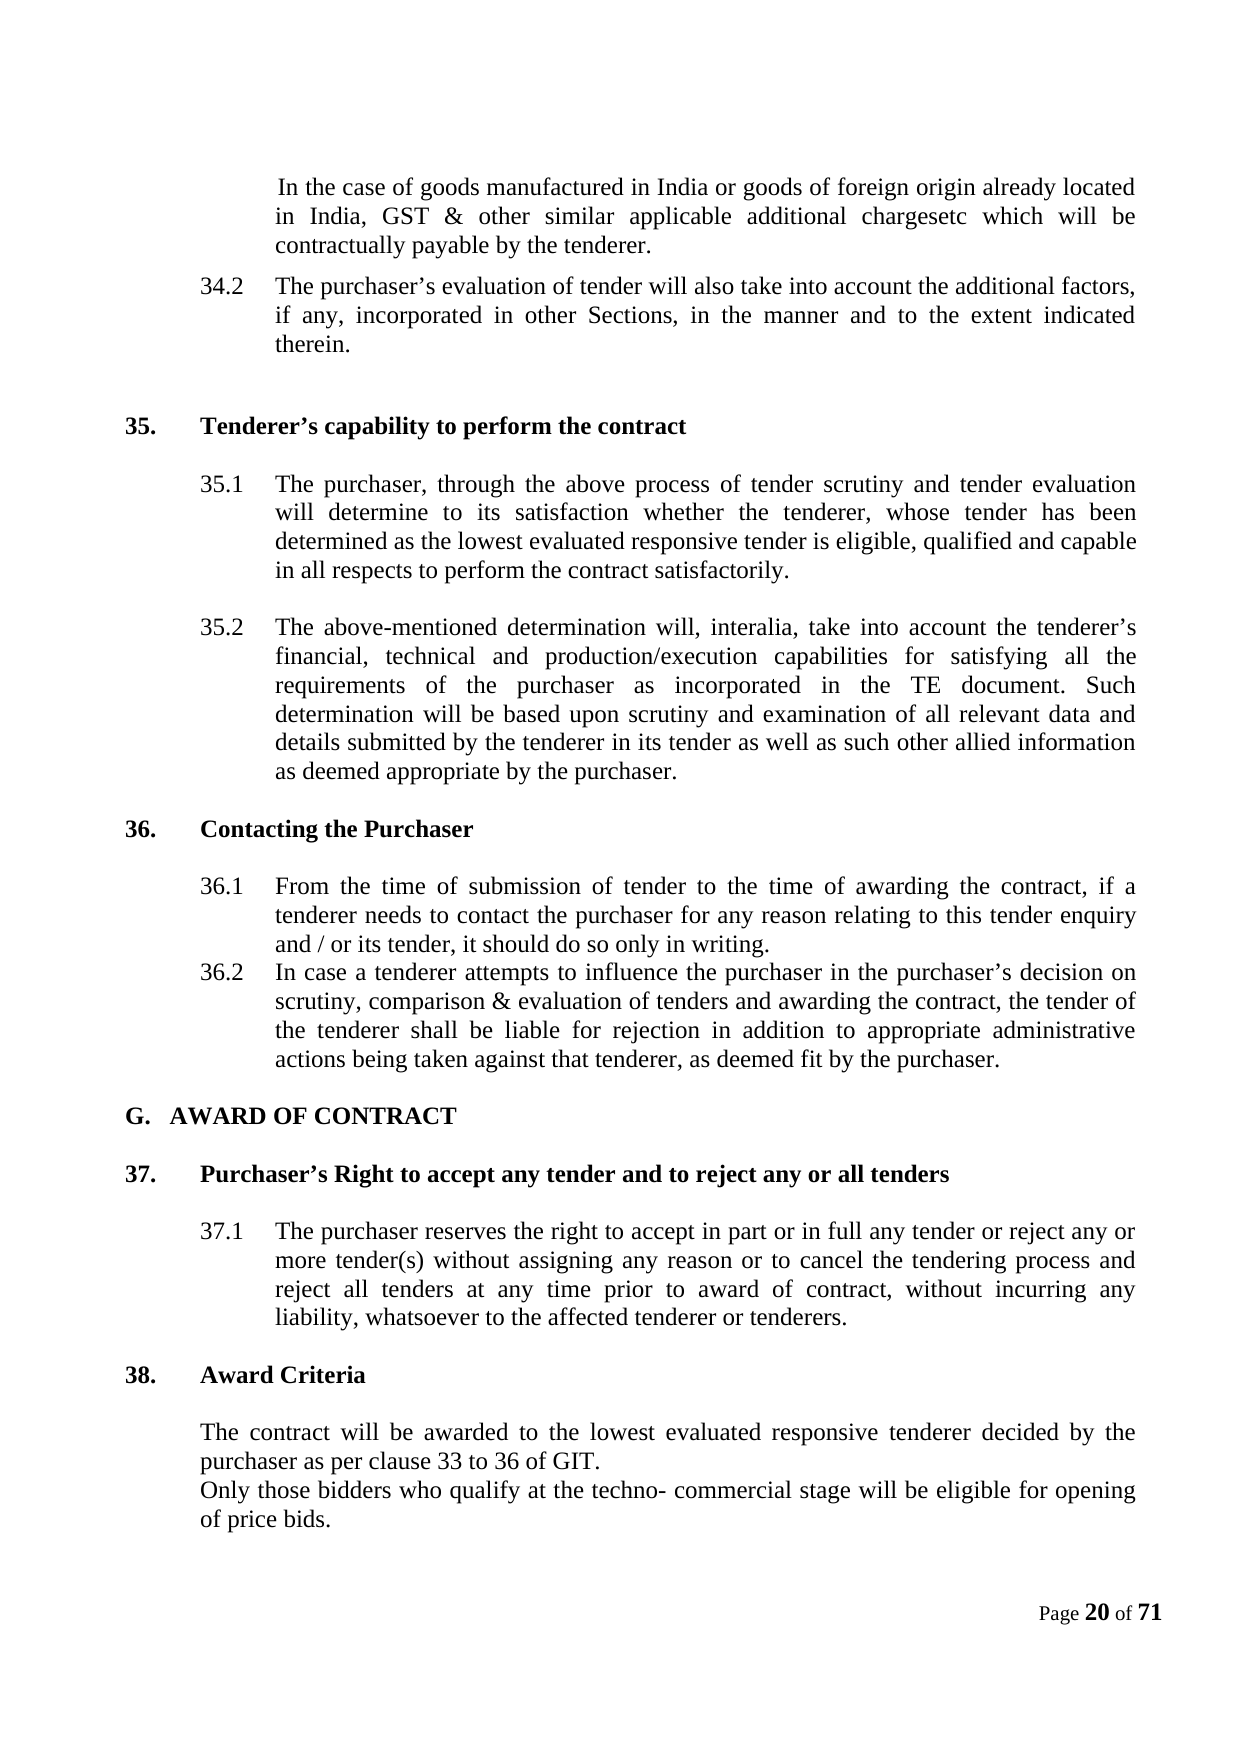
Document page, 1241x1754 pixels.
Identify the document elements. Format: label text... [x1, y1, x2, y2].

text 35. Tenderer’s capability to perform the contract [125, 411, 1137, 440]
text 36.1 From the time of submission of tender to the time of awarding the contract, if a tenderer needs to contact the purchaser for any reason relating to this tender enquiry and / or its tender, it should do so only in writing. [200, 871, 1137, 957]
text 37. Purchaser’s Right to accept any tender and to reject any or all tenders [125, 1159, 1137, 1187]
text 35.1 The purchaser, through the above process of tender scrutiny and tender evaluation will determine to its satisfaction whether the tenderer, whose tender has been determined as the lowest evaluated responsive tender is eligible, qualified and capable in all respects to perform the contract satisfactorily. [200, 469, 1137, 584]
text G. AWARD OF CONTRACT [125, 1101, 1137, 1130]
text In the case of goods manufactured in India or goods of foreign origin already located in India, GST & other similar applicable additional chargesetc which will be contractually payable by the tenderer. [250, 172, 1137, 259]
text 36.2 In case a tenderer attempts to influence the purchaser in the purchaser’s decision on scrutiny, comparison & evaluation of tenders and awarding the contract, the tender of the tenderer shall be liable for rejection in addition to appropriate administrative actions being taken against that tenderer, as deemed fit by the purchaser. [200, 957, 1137, 1072]
text 35.2 The above-mentioned determination will, interalia, take into account the tenderer’s financial, technical and production/execution capabilities for satisfying all the requirements of the purchaser as incorporated in the TE document. Such determination will be based upon scrutiny and examination of all relevant data and details submitted by the tenderer in its tender as well as such other allied information as deemed appropriate by the purchaser. [200, 612, 1137, 785]
list The purchaser reserves the right to accept in part or in full any tender or reject any or more tender(s) without assigning any reason or to cancel the tendering process and reject all tenders at any time prior to award of contract, without incurring any liability, whatsoever to the affected tenderer or tenderers. [200, 1216, 1137, 1331]
list The purchaser’s evaluation of tender will also take into account the additional factors, if any, incorporated in other Sections, in the manner and to the extent indicated therein. [200, 271, 1137, 357]
text 36. Contacting the Purchaser [125, 814, 1137, 842]
list The contract will be awarded to the lowest evaluated responsive tenderer decided by the purchaser as per clause 33 to 36 of GIT. [125, 1417, 1137, 1475]
text 38. Award Criteria [125, 1360, 1137, 1389]
text Only those bidders who qualify at the techno- commercial stage will be eligible for opening of price bids. [200, 1475, 1137, 1532]
